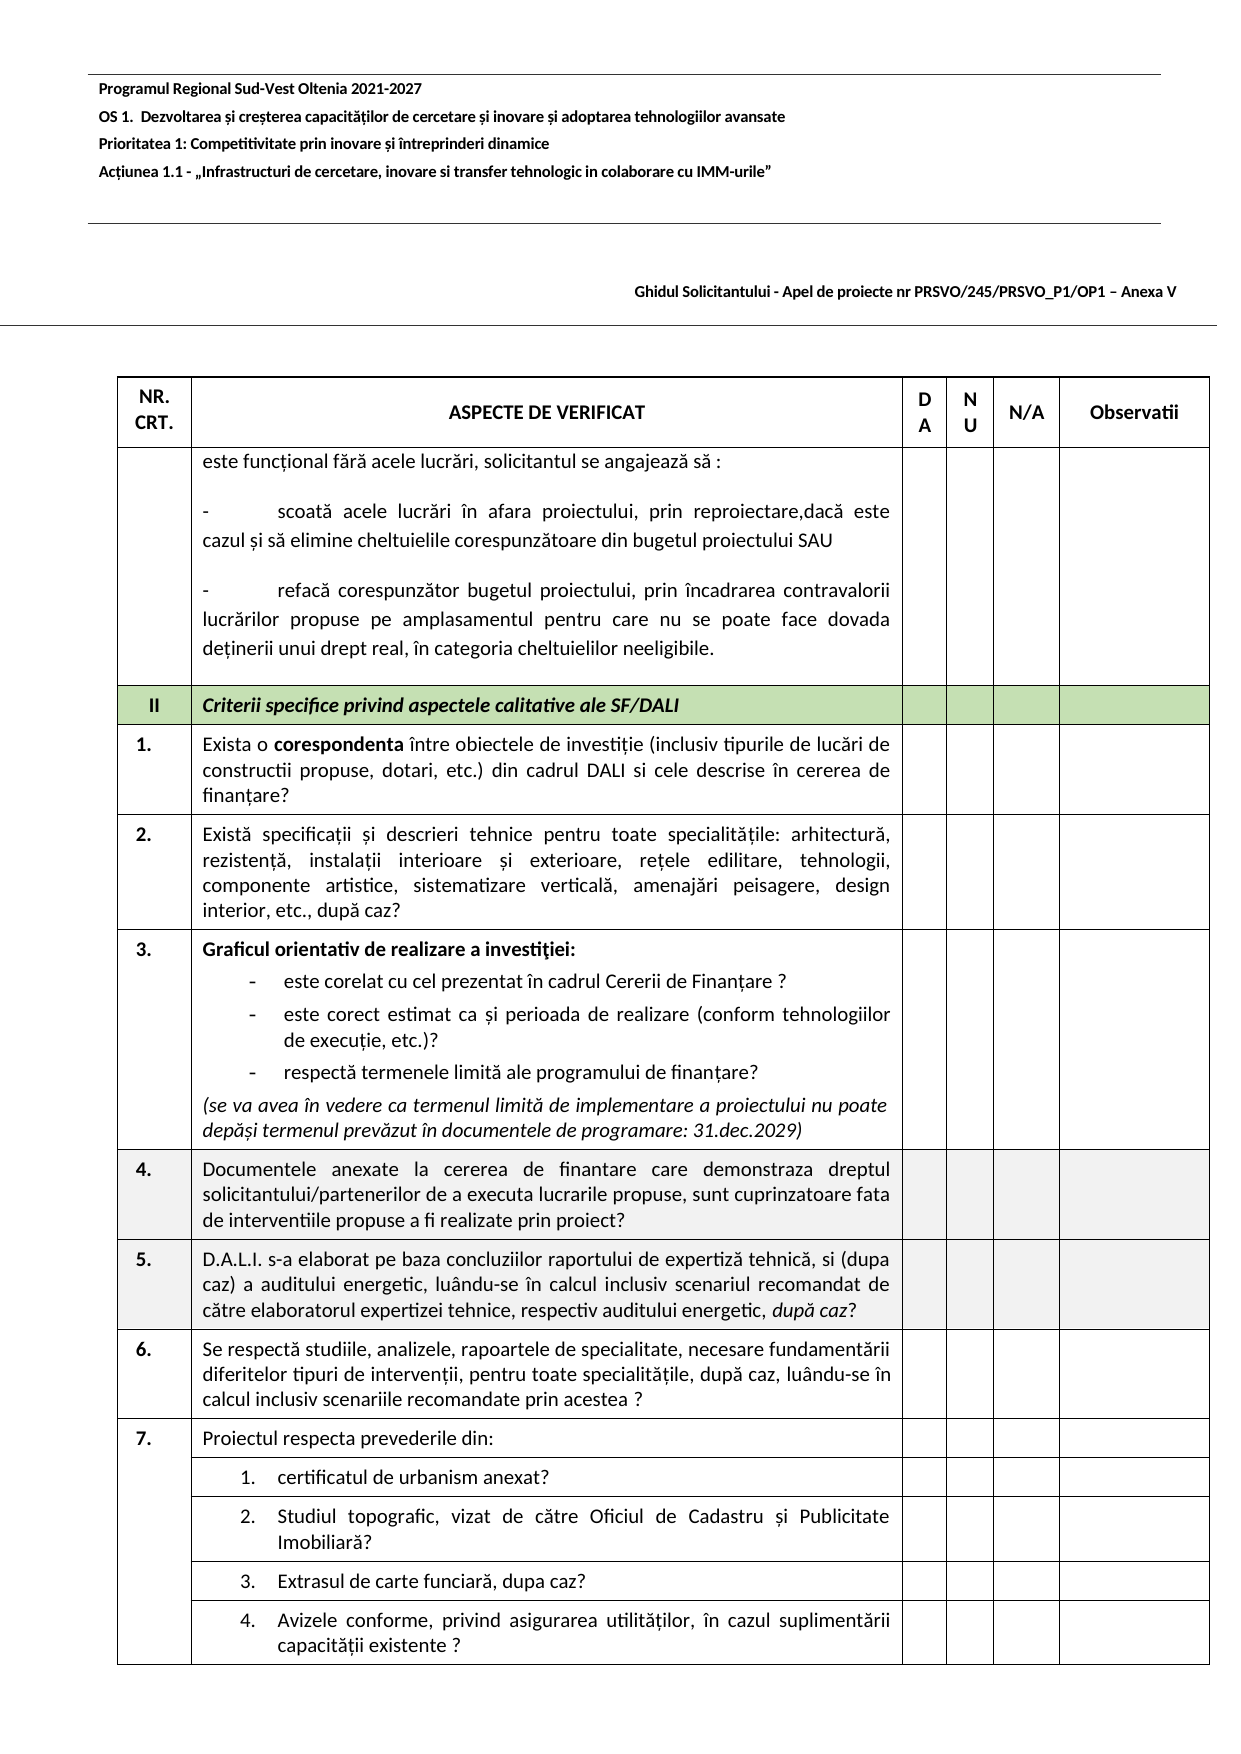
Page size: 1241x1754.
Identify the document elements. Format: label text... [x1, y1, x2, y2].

table_cell [947, 815, 993, 929]
table_cell Exista o corespondenta între obiectele de investiţie (inclusiv tipurile de lucări de constructii propuse, dotari, etc.) din cadrul DALI si cele descrise în cererea de finanțare? [192, 725, 902, 814]
table_cell [118, 1150, 191, 1239]
table_cell Avizele conforme, privind asigurarea utilităţilor, în cazul suplimentării capacităţii existente ? [192, 1601, 902, 1664]
table_cell [1060, 1562, 1209, 1599]
table_cell Există specificaţii şi descrieri tehnice pentru toate specialitățile: arhitectură, rezistență, instalații interioare şi exterioare, rețele edilitare, tehnologii, componente artistice, sistematizare verticală, amenajări peisagere, design interior, etc., după caz? [192, 815, 902, 929]
table_cell [903, 725, 946, 814]
table_cell D.A.L.I. s-a elaborat pe baza concluziilor raportului de expertiză tehnică, si (dupa caz) a auditului energetic, luându-se în calcul inclusiv scenariul recomandat de către elaboratorul expertizei tehnice, respectiv auditului energetic, după caz? [192, 1240, 902, 1328]
table_cell Studiul topografic, vizat de către Oficiul de Cadastru şi Publicitate Imobiliară? [192, 1497, 902, 1561]
table_cell [994, 1419, 1059, 1457]
table_cell [903, 1240, 946, 1328]
table_cell [947, 448, 993, 685]
table_cell [903, 686, 946, 724]
table_cell [994, 1458, 1059, 1496]
table_cell [947, 1601, 993, 1664]
table_cell [118, 725, 191, 814]
table_cell [947, 725, 993, 814]
table_cell [947, 1150, 993, 1239]
table_cell Graficul orientativ de realizare a investiţiei: este corelat cu cel prezentat în cadrul Cererii de Finanţare ? este corect estimat ca și perioada de realizare (conform tehnologiilor de execuție, etc.)? respectă termenele limită ale programului de finanțare? (se va avea în vedere ca termenul limită de implementare a proiectului nu poate depăşi termenul prevăzut în documentele de programare: 31.dec.2029) [192, 930, 902, 1149]
table_cell [903, 448, 946, 685]
table_cell [947, 1562, 993, 1599]
table_header NU [947, 378, 993, 447]
table_cell Criterii specifice privind aspectele calitative ale SF/DALI [192, 686, 902, 724]
table_cell [994, 1497, 1059, 1561]
table_cell Se respectă studiile, analizele, rapoartele de specialitate, necesare fundamentării diferitelor tipuri de intervenții, pentru toate specialitățile, după caz, luându-se în calcul inclusiv scenariile recomandate prin acestea ? [192, 1330, 902, 1418]
table_cell [903, 1562, 946, 1599]
table_cell [1060, 1330, 1209, 1418]
table_cell [1060, 1601, 1209, 1664]
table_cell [192, 448, 902, 685]
table_cell Proiectul respecta prevederile din: [192, 1419, 902, 1457]
table_cell [947, 1458, 993, 1496]
table_cell Extrasul de carte funciară, dupa caz? [192, 1562, 902, 1599]
table_header ASPECTE DE VERIFICAT [192, 378, 902, 447]
table_cell [1060, 815, 1209, 929]
table_cell [1060, 1419, 1209, 1457]
table_cell [1060, 1150, 1209, 1239]
table_cell [947, 1240, 993, 1328]
table_cell [118, 1330, 191, 1418]
table_cell [947, 686, 993, 724]
table_cell [994, 815, 1059, 929]
table_cell [994, 930, 1059, 1149]
table_header N/A [994, 378, 1059, 447]
table_cell [1060, 448, 1209, 685]
table_header Observatii [1060, 378, 1209, 447]
table_cell [903, 1601, 946, 1664]
table_cell [1060, 1240, 1209, 1328]
table_cell [947, 1330, 993, 1418]
table_cell [994, 1601, 1059, 1664]
table_cell [903, 1497, 946, 1561]
table_cell [1060, 725, 1209, 814]
table_cell [994, 686, 1059, 724]
table_cell [994, 448, 1059, 685]
table_cell Documentele anexate la cererea de finantare care demonstraza dreptul solicitantului/partenerilor de a executa lucrarile propuse, sunt cuprinzatoare fata de interventiile propuse a fi realizate prin proiect? [192, 1150, 902, 1239]
table_cell [994, 1150, 1059, 1239]
table_cell [994, 1562, 1059, 1599]
table_cell [903, 1330, 946, 1418]
table_header DA [903, 378, 946, 447]
table_cell [947, 1419, 993, 1457]
table_cell [1060, 930, 1209, 1149]
table_cell [1060, 686, 1209, 724]
table_cell [994, 1240, 1059, 1328]
table_cell [903, 815, 946, 929]
table_cell [903, 1419, 946, 1457]
table_cell [903, 1458, 946, 1496]
table_cell certificatul de urbanism anexat? [192, 1458, 902, 1496]
table_cell [118, 1240, 191, 1328]
table_cell [947, 1497, 993, 1561]
table_cell [1060, 1497, 1209, 1561]
table_cell [903, 930, 946, 1149]
table_cell [903, 1150, 946, 1239]
table_cell II [118, 686, 191, 724]
table_header NR. CRT. [118, 378, 191, 447]
table_cell [118, 815, 191, 929]
table_cell [994, 1330, 1059, 1418]
table_cell [1060, 1458, 1209, 1496]
table_cell [118, 930, 191, 1149]
table_cell [994, 725, 1059, 814]
table_cell [118, 448, 191, 685]
table_cell [118, 1419, 191, 1664]
table_cell [947, 930, 993, 1149]
